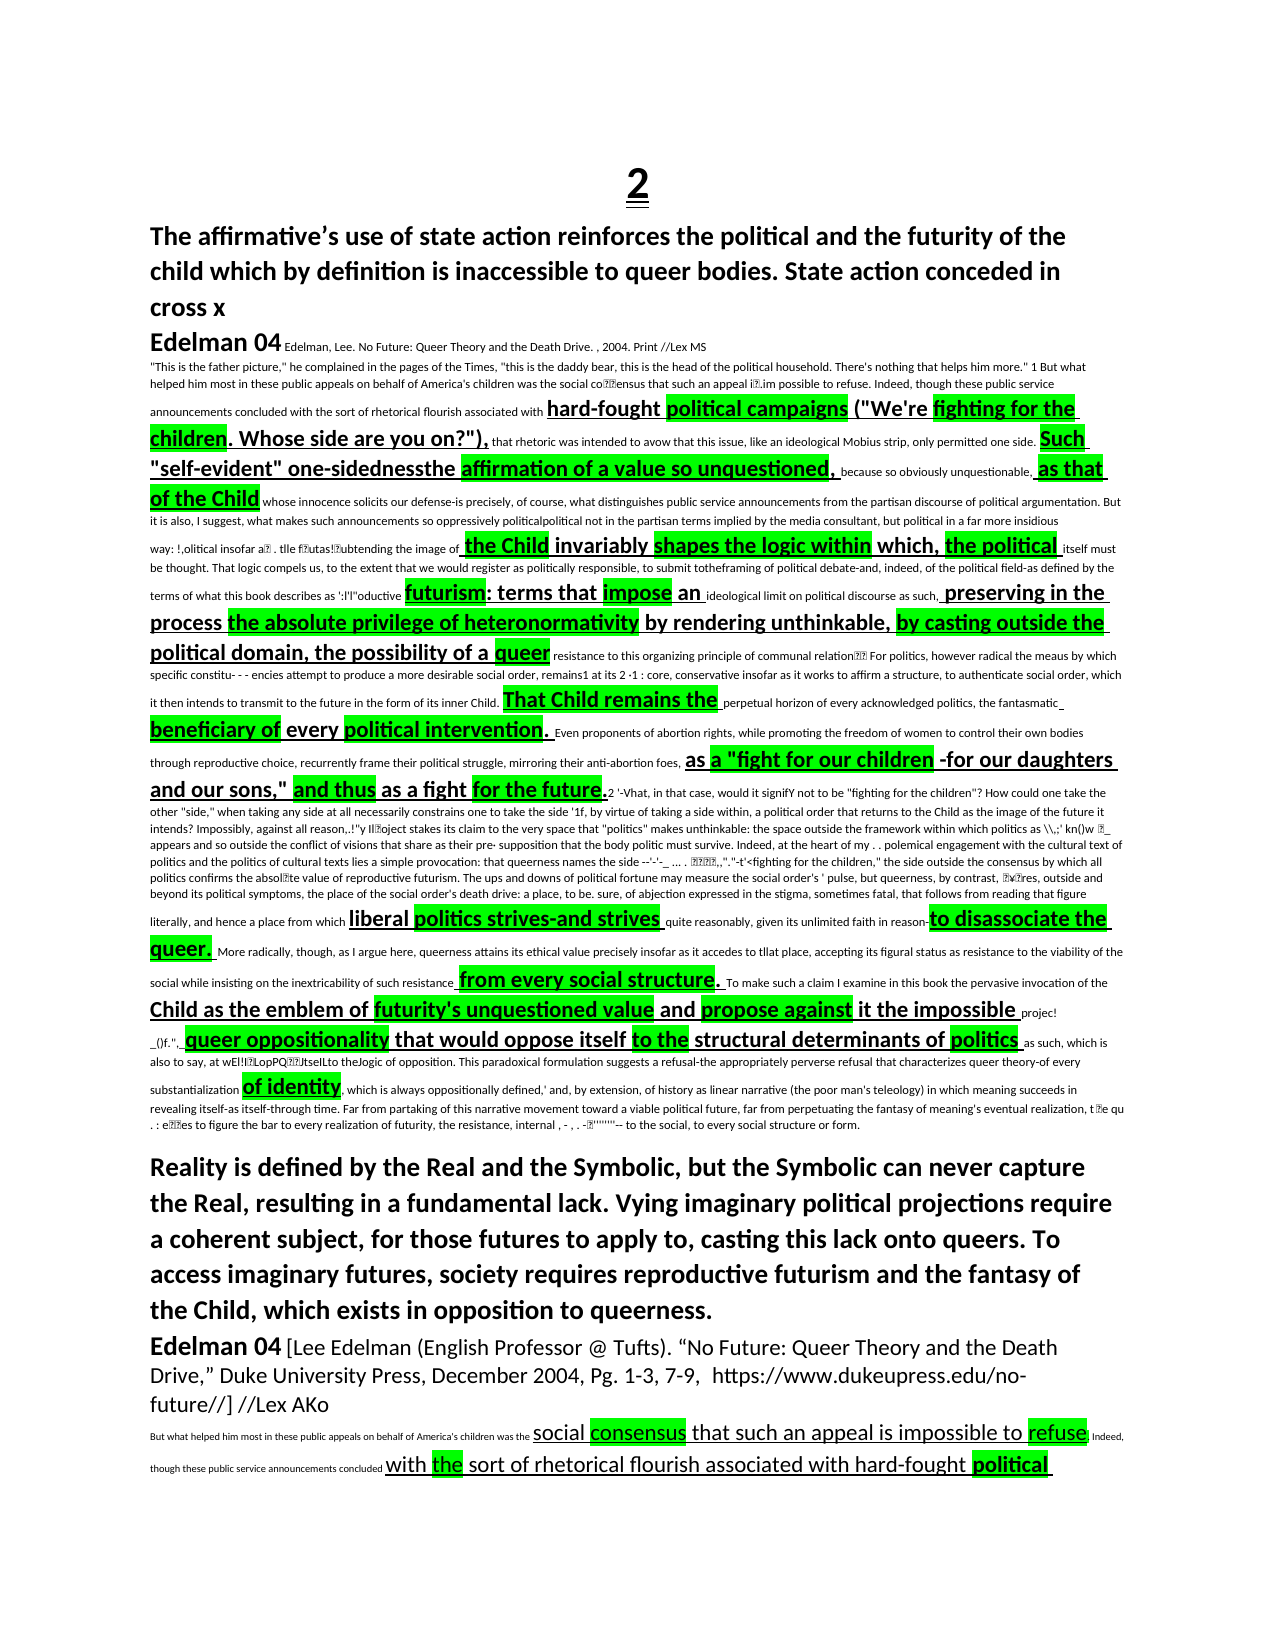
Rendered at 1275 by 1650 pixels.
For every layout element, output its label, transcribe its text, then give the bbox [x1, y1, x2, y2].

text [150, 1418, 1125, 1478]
text Edelman 04 Edelman, Lee. No Future: Queer Theory and the Death Drive. , 2004. Print //Lex MS "This is the father picture," he complained in the pages of the Times, "this is the daddy bear, this is the head of the political household. There's nothing that helps him more." 1 But what helped him most in these public appeals on behalf of America's children was the social co􀄞􀄟ensus that such an appeal i􀄥.im possible to refuse. Indeed, though these public service announcements concluded with the sort of rhetorical flourish associated with hard-fought political campaigns ("We're fighting for the children. Whose side are you on?"), that rhetoric was intended to avow that this issue, like an ideological Mobius strip, only permitted one side. Such "self-evident" one-sidednessthe affirmation of a value so unquestioned, because so obviously unquestionable, as that of the Child whose innocence solicits our defense-is precisely, of course, what distinguishes public service announcements from the partisan discourse of political argumentation. But it is also, I suggest, what makes such announcements so oppressively politicalpolitical not in the partisan terms implied by the media consultant, but political in a far more insidious way: !,olitical insofar a􀄠 . tlle f􀄡utas!􀄢ubtending the image of the Child invariably shapes the logic within which, the political itself must be thought. That logic compels us, to the extent that we would register as politically responsible, to submit totheframing of political debate-and, indeed, of the political field-as defined by the terms of what this book describes as ':l'l"oductive futurism: terms that impose an ideological limit on political discourse as such, preserving in the process the absolute privilege of heteronormativity by rendering unthinkable, by casting outside the political domain, the possibility of a queer resistance to this organizing principle of communal relation􀄣􀄤 For politics, however radical the meaus by which specific constitu- - - encies attempt to produce a more desirable social order, remains1 at its 2 ·1 : core, conservative insofar as it works to affirm a structure, to authenticate social order, which it then intends to transmit to the future in the form of its inner Child. That Child remains the perpetual horizon of every acknowledged politics, the fantasmatic beneficiary of every political intervention. Even proponents of abortion rights, while promoting the freedom of women to control their own bodies through reproductive choice, recurrently frame their political struggle, mirroring their anti-abortion foes, as a "fight for our children -for our daughters and our sons," and thus as a fight for the future.2 '-Vhat, in that case, would it signifY not to be "fighting for the children"? How could one take the other "side," when taking any side at all necessarily constrains one to take the side '1f, by virtue of taking a side within, a political order that returns to the Child as the image of the future it intends? Impossibly, against all reason,.!"y Il􀄦oject stakes its claim to the very space that "politics" makes unthinkable: the space outside the framework within which politics as \\,;' kn()w 􀄧_ appears and so outside the conflict of visions that share as their pre· supposition that the body politic must survive. Indeed, at the heart of my . . polemical engagement with the cultural text of politics and the politics of cultural texts lies a simple provocation: that queerness names the side --'-'-_ ... . 􀃃􀃂􀄨􀄩,,"."-t'<fighting for the children," the side outside the consensus by which all politics confirms the absol􀄪te value of reproductive futurism. The ups and downs of political fortune may measure the social order's ' pulse, but queerness, by contrast, 􀃁¥􀄫res, outside and beyond its political symptoms, the place of the social order's death drive: a place, to be. sure, of abjection expressed in the stigma, sometimes fatal, that follows from reading that figure literally, and hence a place from which liberal politics strives-and strives quite reasonably, given its unlimited faith in reason-to disassociate the queer. More radically, though, as I argue here, queerness attains its ethical value precisely insofar as it accedes to tllat place, accepting its figural status as resistance to the viability of the social while insisting on the inextricability of such resistance from every social structure. To make such a claim I examine in this book the pervasive invocation of the Child as the emblem of futurity's unquestioned value and propose against it the impossible projec!_()f.",_queer oppositionality that would oppose itself to the structural determinants of politics as such, which is also to say, at wEl!I􀃇LopPQ􀃃􀃈JtseILto theJogic of opposition. This paradoxical formulation suggests a refusal-the appropriately perverse refusal that characterizes queer theory-of every substantialization of identity, which is always oppositionally defined,' and, by extension, of history as linear narrative (the poor man's teleology) in which meaning succeeds in revealing itself-as itself-through time. Far from partaking of this narrative movement toward a viable political future, far from perpetuating the fantasy of meaning's eventual realization, t􀃄e qu . : e􀃅􀃆es to figure the bar to every realization of futurity, the resistance, internal , - , . -􀒅''''''''-- to the social, to every social structure or form. [150, 326, 1125, 1133]
text Edelman 04 [Lee Edelman (English Professor @ Tufts). “No Future: Queer Theory and the Death Drive,” Duke University Press, December 2004, Pg. 1-3, 7-9, https://www.dukeupress.edu/no-future//] //Lex AKo [150, 1329, 1125, 1418]
subtitle 2 [150, 154, 1125, 210]
subtitle The affirmative’s use of state action reinforces the political and the futurity of the child which by definition is inaccessible to queer bodies. State action conceded in cross x [150, 219, 1125, 323]
subtitle Reality is defined by the Real and the Symbolic, but the Symbolic can never capture the Real, resulting in a fundamental lack. Vying imaginary political projections require a coherent subject, for those futures to apply to, casting this lack onto queers. To access imaginary futures, society requires reproductive futurism and the fantasy of the Child, which exists in opposition to queerness. [150, 1151, 1125, 1326]
